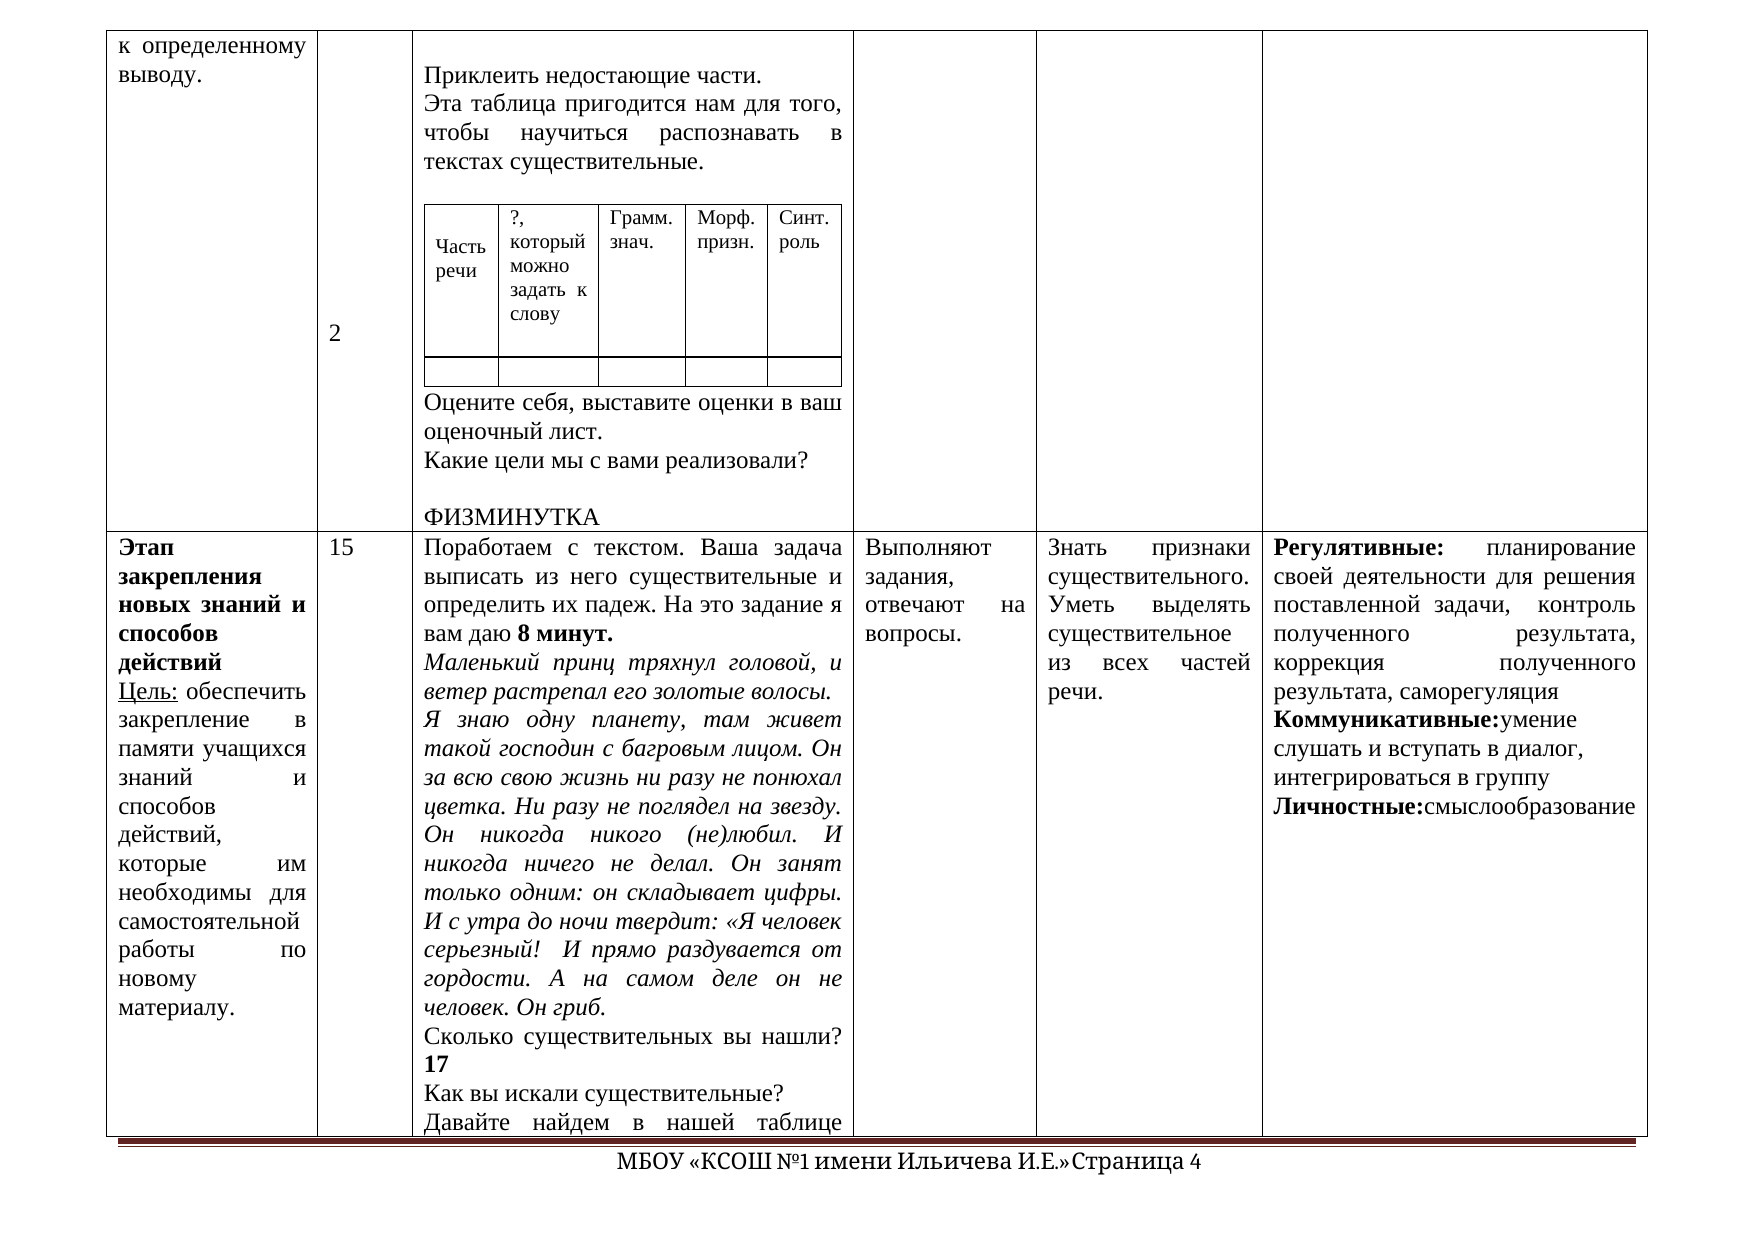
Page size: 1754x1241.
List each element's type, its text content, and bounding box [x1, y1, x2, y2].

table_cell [854, 31, 1036, 531]
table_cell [854, 532, 1036, 1136]
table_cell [1037, 532, 1262, 1136]
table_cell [1263, 31, 1647, 531]
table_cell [1263, 532, 1647, 1136]
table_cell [1037, 31, 1262, 531]
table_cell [413, 31, 853, 531]
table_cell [413, 532, 853, 1136]
table_cell 15 [318, 532, 412, 1136]
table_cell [107, 31, 317, 531]
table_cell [107, 532, 317, 1136]
table_cell 12 2 [318, 31, 412, 531]
